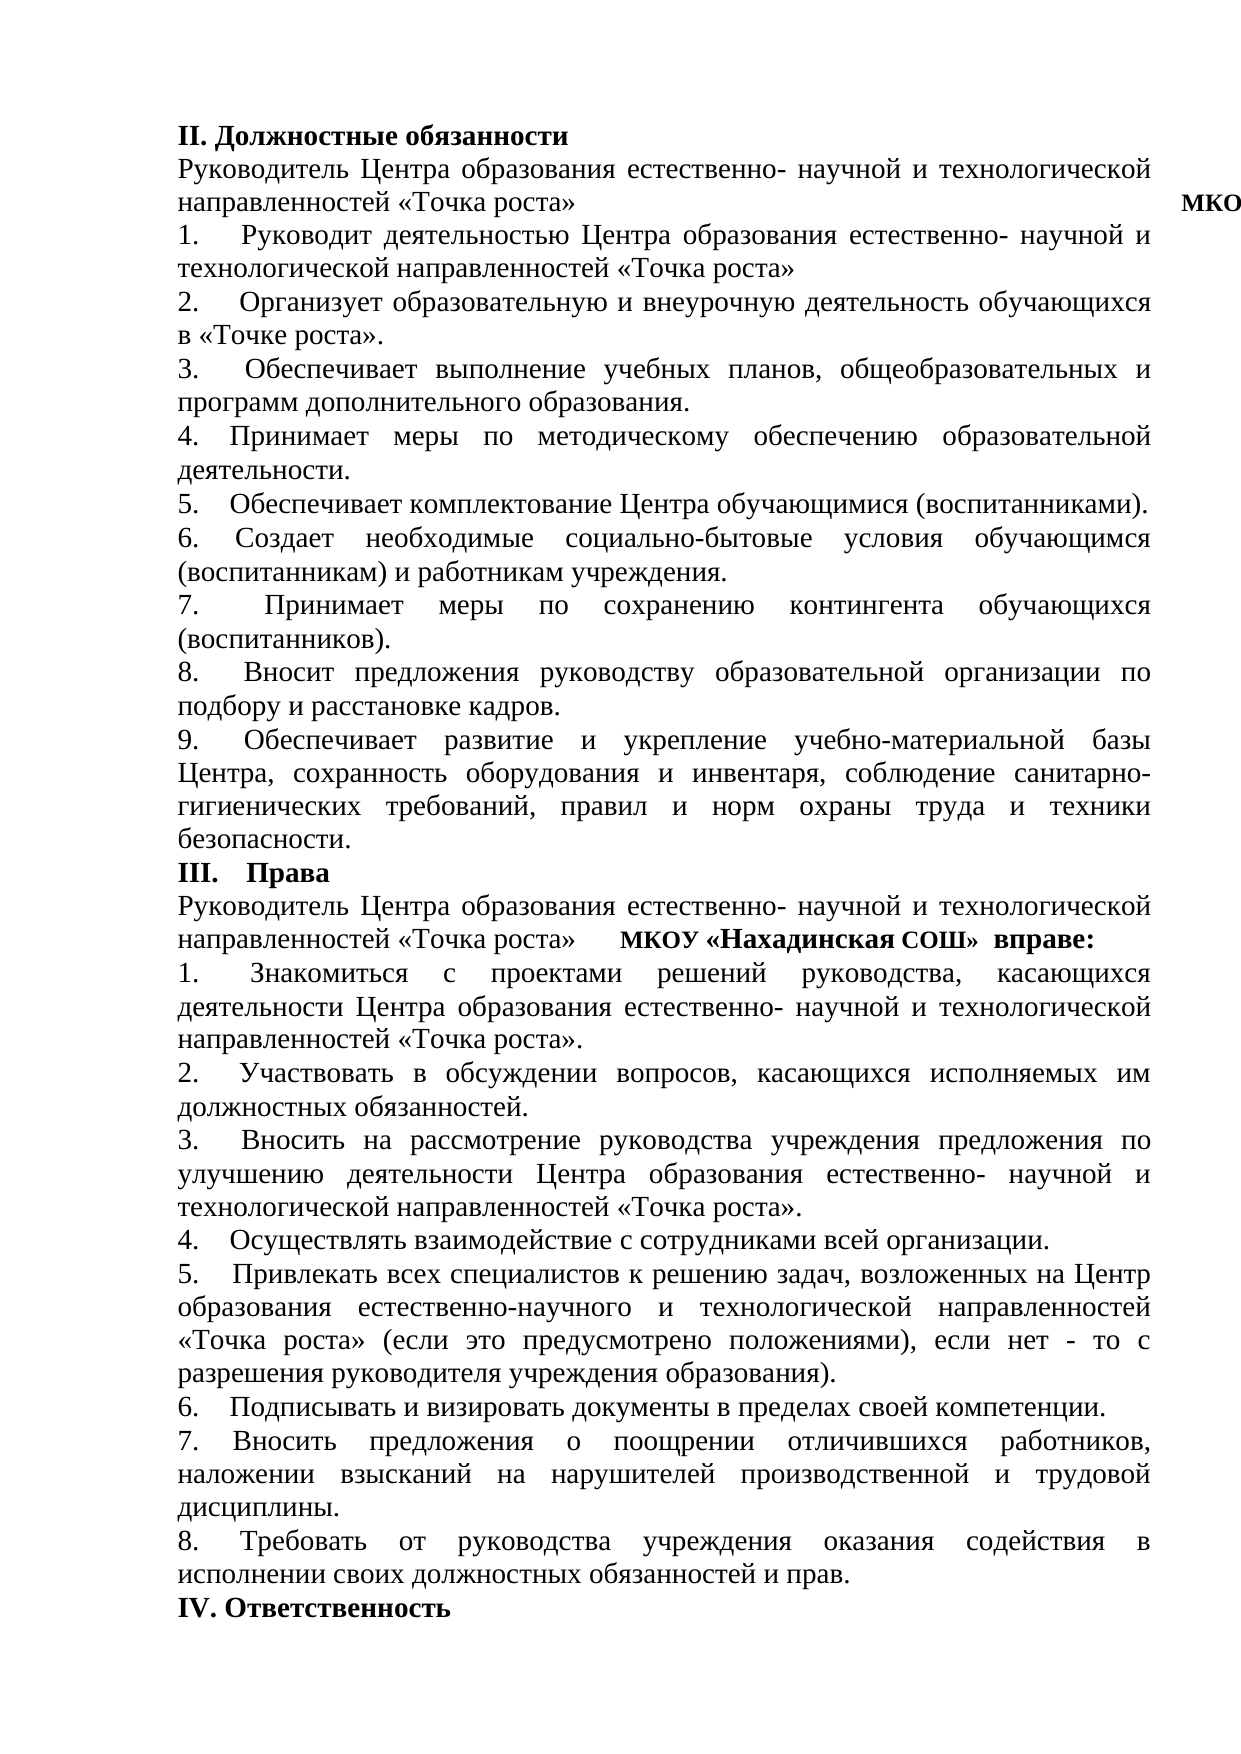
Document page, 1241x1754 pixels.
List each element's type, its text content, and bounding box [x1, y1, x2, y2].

list Обеспечивает комплектование Центра обучающимися (воспитанниками). [177, 487, 1152, 520]
list Принимает меры по методическому обеспечению образовательной деятельности. [177, 418, 1152, 485]
list Знакомиться с проектами решений руководства, касающихся деятельности Центра образования естественно- научной и технологической направленностей «Точка роста». [177, 956, 1152, 1055]
list Вносить предложения о поощрении отличившихся работников, наложении взысканий на нарушителей производственной и трудовой дисциплины. [177, 1424, 1152, 1522]
list Осуществлять взаимодействие с сотрудниками всей организации. [177, 1222, 1152, 1256]
list Подписывать и визировать документы в пределах своей компетенции. [177, 1389, 1152, 1422]
list Привлекать всех специалистов к решению задач, возложенных на Центр образования естественно-научного и технологической направленностей «Точка роста» (если это предусмотрено положениями), если нет - то с разрешения руководителя учреждения образования). [177, 1257, 1152, 1389]
list Создает необходимые социально-бытовые условия обучающимся (воспитанникам) и работникам учреждения. [177, 521, 1152, 587]
text Руководитель Центра образования естественно- научной и технологической направленностей «Точка роста» МКОУ «Нахадинская СОШ» вправе: [177, 889, 1152, 955]
list Вносит предложения руководству образовательной организации по подбору и расстановке кадров. [177, 656, 1152, 721]
list Требовать от руководства учреждения оказания содействия в исполнении своих должностных обязанностей и прав. [177, 1524, 1152, 1589]
list Обеспечивает развитие и укрепление учебно-материальной базы Центра, сохранность оборудования и инвентаря, соблюдение санитарно-гигиенических требований, правил и норм охраны труда и техники безопасности. [177, 723, 1152, 854]
list Вносить на рассмотрение руководства учреждения предложения по улучшению деятельности Центра образования естественно- научной и технологической направленностей «Точка роста». [177, 1123, 1152, 1222]
text IV. Ответственность [177, 1590, 1152, 1623]
list Обеспечивает выполнение учебных планов, общеобразовательных и программ дополнительного образования. [177, 352, 1152, 418]
list Участвовать в обсуждении вопросов, касающихся исполняемых им должностных обязанностей. [177, 1056, 1152, 1122]
text II. Должностные обязанности [177, 118, 1152, 152]
list Руководит деятельностью Центра образования естественно- научной и технологической направленностей «Точка роста» [177, 218, 1152, 284]
list Принимает меры по сохранению контингента обучающихся (воспитанников). [177, 587, 1152, 654]
text Руководитель Центра образования естественно- научной и технологической направленностей «Точка роста» МКОУ «Нахадинская СОШ»: [177, 152, 1152, 218]
list Права [177, 855, 1152, 888]
list Организует образовательную и внеурочную деятельность обучающихся в «Точке роста». [177, 285, 1152, 351]
